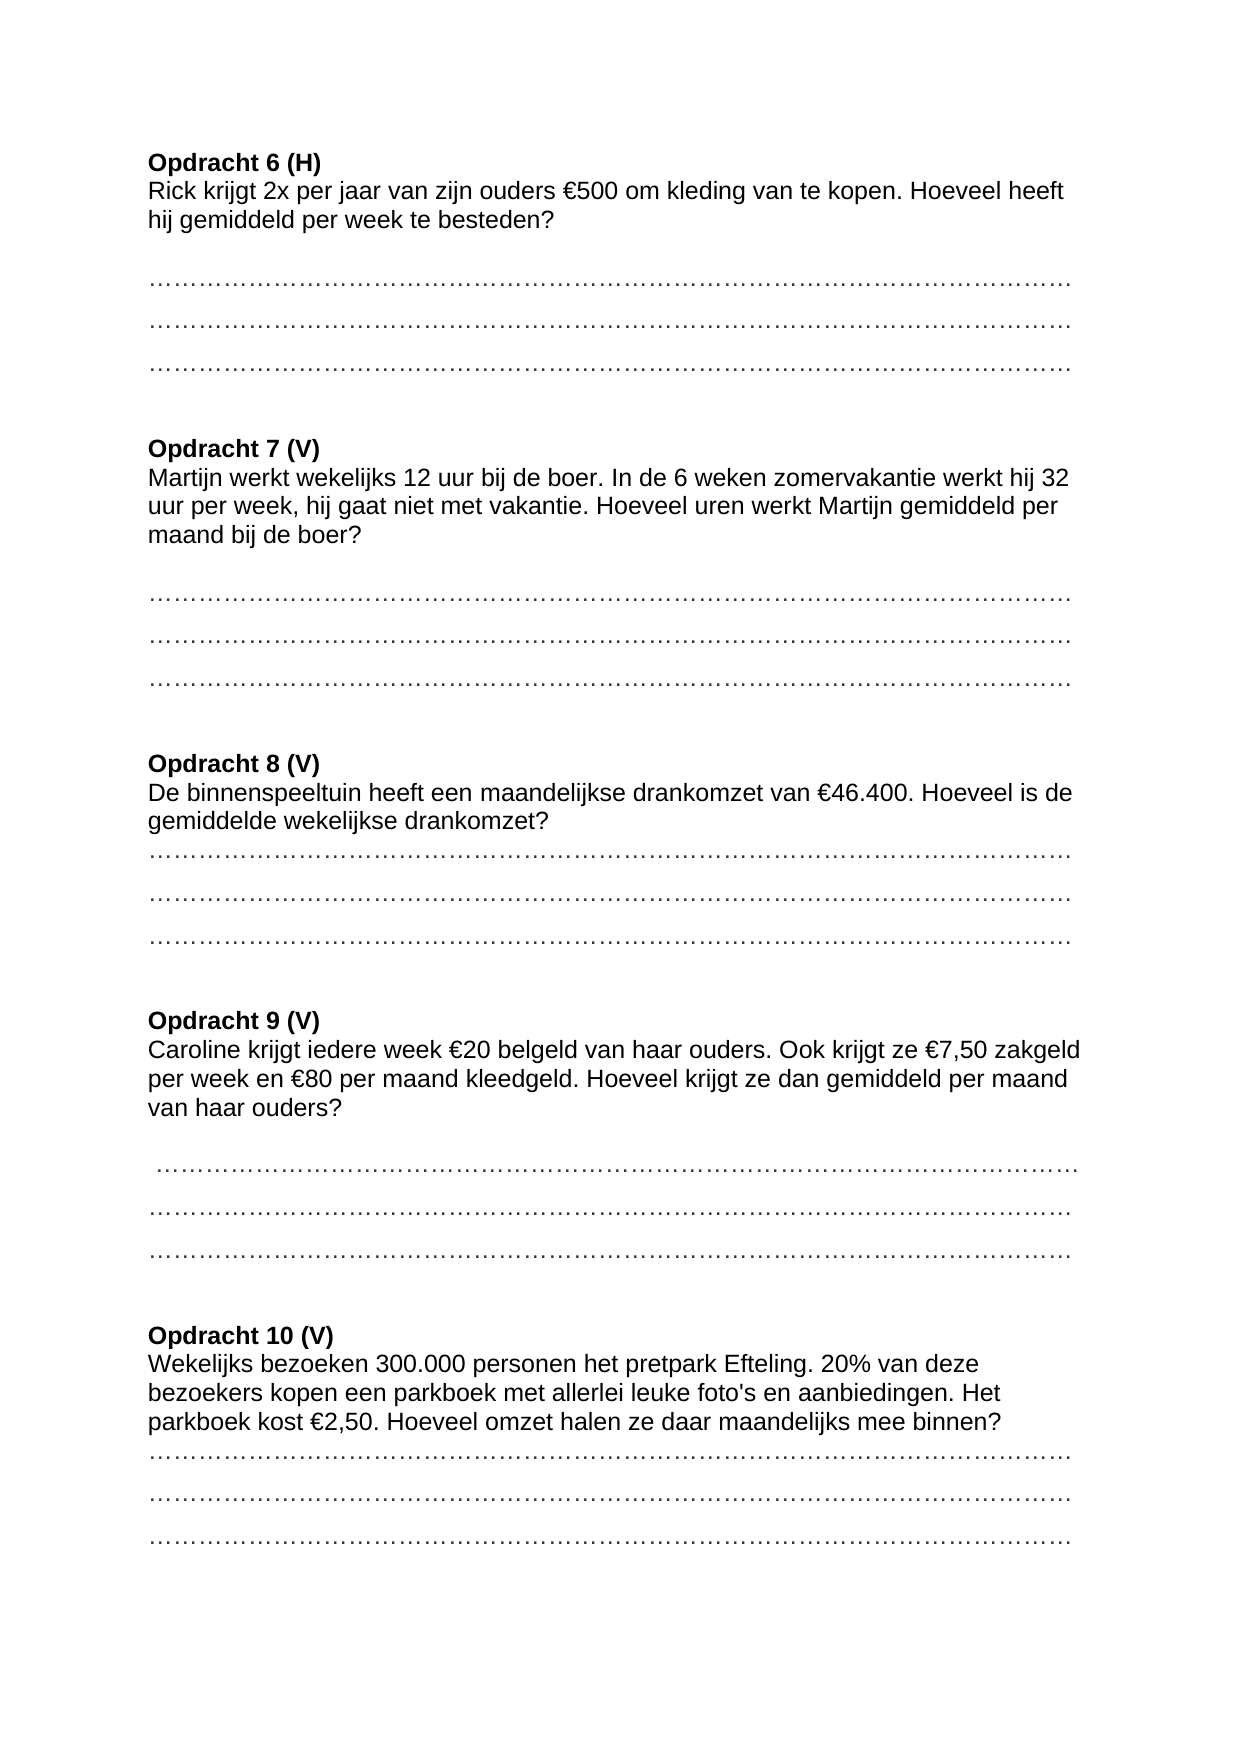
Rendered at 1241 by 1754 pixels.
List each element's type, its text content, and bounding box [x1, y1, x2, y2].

text Opdracht 8 (V) [148, 749, 1093, 778]
text Opdracht 10 (V) [148, 1321, 1093, 1349]
text Opdracht 9 (V) [148, 1006, 1093, 1035]
text Caroline krijgt iedere week €20 belgeld van haar ouders. Ook krijgt ze €7,50 zakgeld per week en €80 per maand kleedgeld. Hoeveel krijgt ze dan gemiddeld per maand van haar ouders? [148, 1035, 1093, 1149]
text Opdracht 7 (V) Martijn werkt wekelijks 12 uur bij de boer. In de 6 weken zomervakantie werkt hij 32 uur per week, hij gaat niet met vakantie. Hoeveel uren werkt Martijn gemiddeld per maand bij de boer? [148, 434, 1093, 549]
text ………………………………………………………………………………………………… [148, 1436, 1093, 1464]
text ………………………………………………………………………………………………… [148, 578, 1093, 606]
text ………………………………………………………………………………………………… [148, 620, 1093, 649]
text ………………………………………………………………………………………………… [148, 348, 1093, 377]
text ………………………………………………………………………………………………… [148, 1521, 1093, 1550]
text ………………………………………………………………………………………………… [148, 835, 1093, 864]
text ………………………………………………………………………………………………… [148, 1478, 1093, 1507]
text ………………………………………………………………………………………………… [148, 1235, 1093, 1264]
text ………………………………………………………………………………………………… [154, 1149, 1093, 1178]
text De binnenspeeltuin heeft een maandelijkse drankomzet van €46.400. Hoeveel is de gemiddelde wekelijkse drankomzet? [556, 778, 1093, 835]
text ………………………………………………………………………………………………… [148, 878, 1093, 907]
text ………………………………………………………………………………………………… [148, 663, 1093, 692]
text ………………………………………………………………………………………………… [148, 921, 1093, 949]
text ………………………………………………………………………………………………… [148, 1192, 1093, 1221]
text ………………………………………………………………………………………………… [148, 263, 1093, 291]
text ………………………………………………………………………………………………… [148, 305, 1093, 334]
text Opdracht 6 (H) Rick krijgt 2x per jaar van zijn ouders €500 om kleding van te kopen. Hoeveel heeft hij gemiddeld per week te besteden? [148, 148, 1093, 234]
